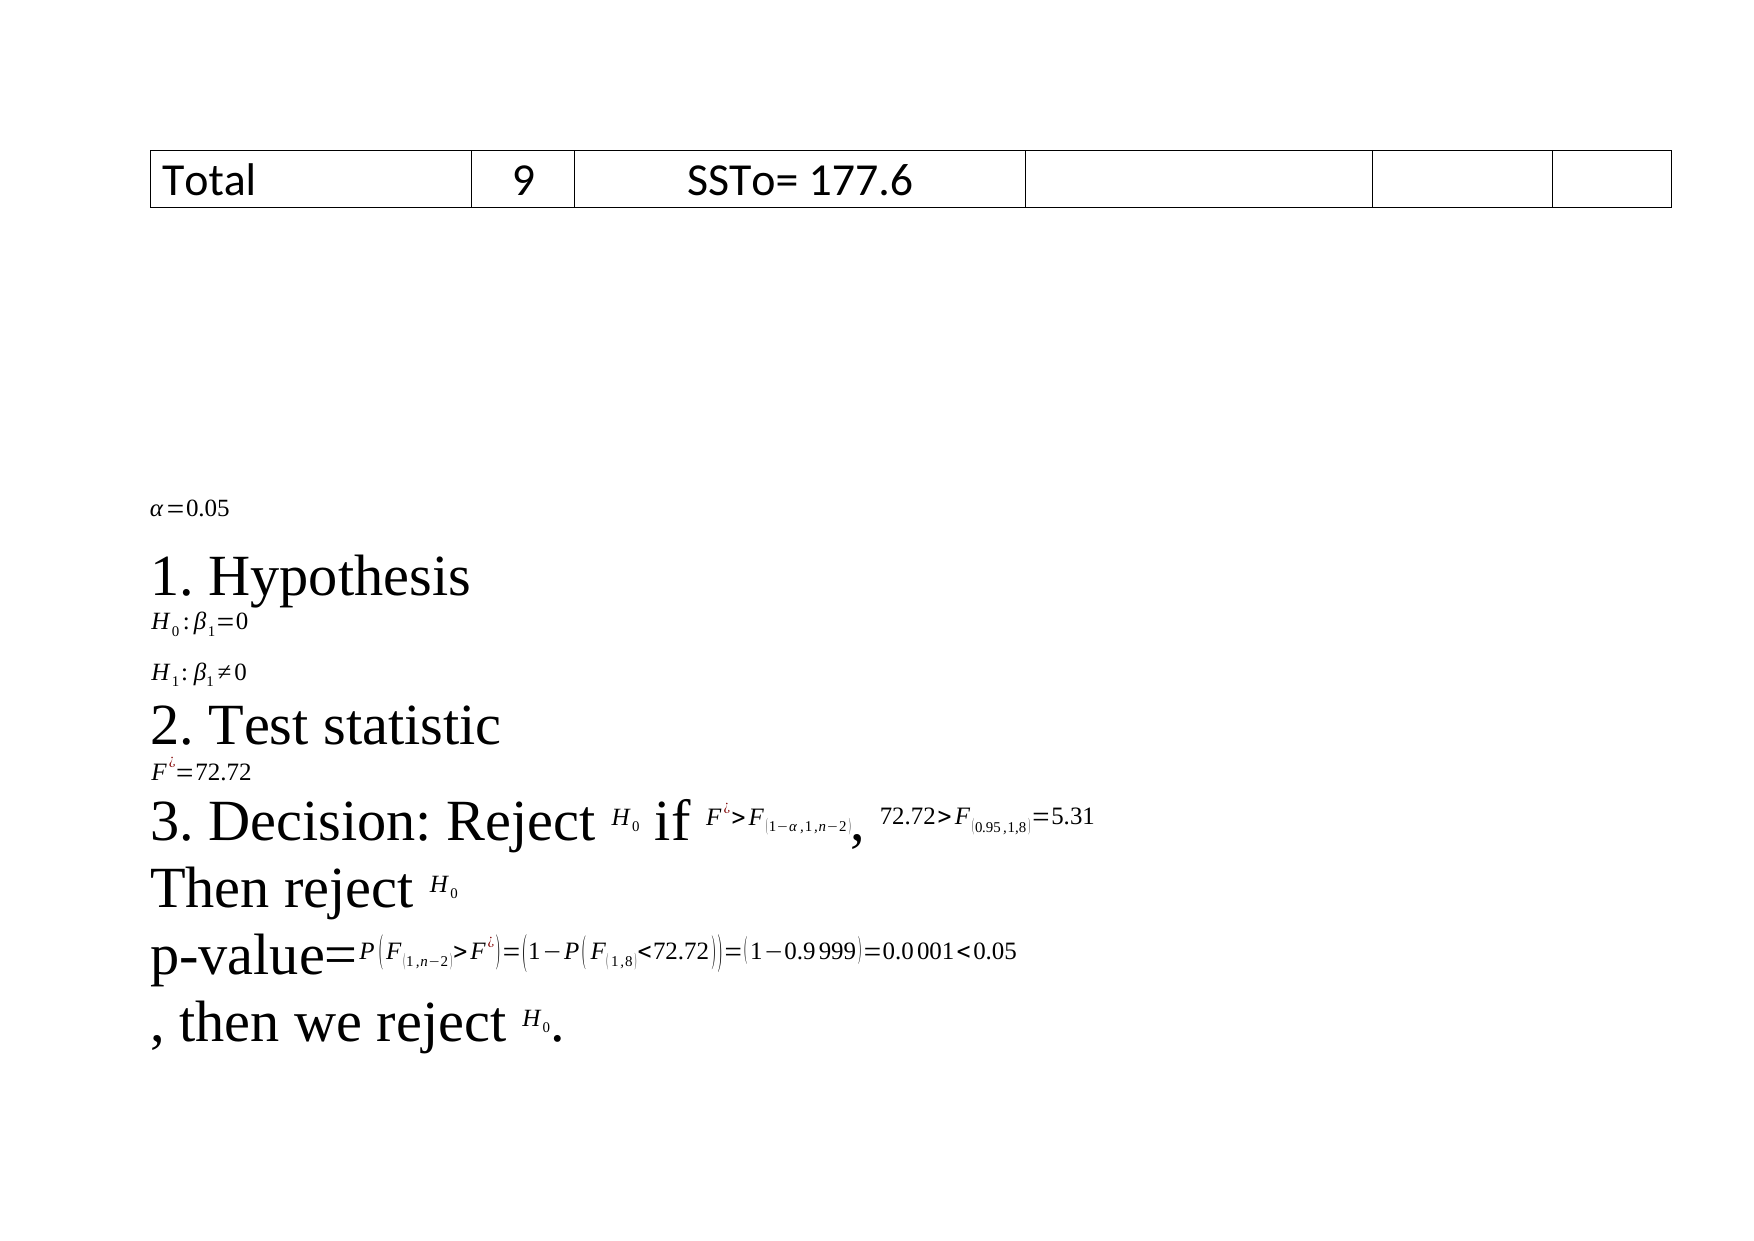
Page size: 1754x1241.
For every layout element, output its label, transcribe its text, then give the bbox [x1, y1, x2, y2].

table_cell 9 [472, 151, 574, 207]
text 2. Test statistic [150, 690, 1604, 757]
table_cell Total [151, 151, 471, 207]
text 1. Hypothesis [150, 541, 1604, 608]
table_cell [1373, 151, 1552, 207]
text 3. Decision: Reject if , [150, 786, 1604, 853]
text p-value= [150, 920, 1604, 987]
text , then we reject . [150, 987, 1604, 1054]
table_cell [1553, 151, 1671, 207]
table_cell SSTo= 177.6 [575, 151, 1025, 207]
text Then reject [150, 853, 1604, 920]
table_cell [1026, 151, 1372, 207]
